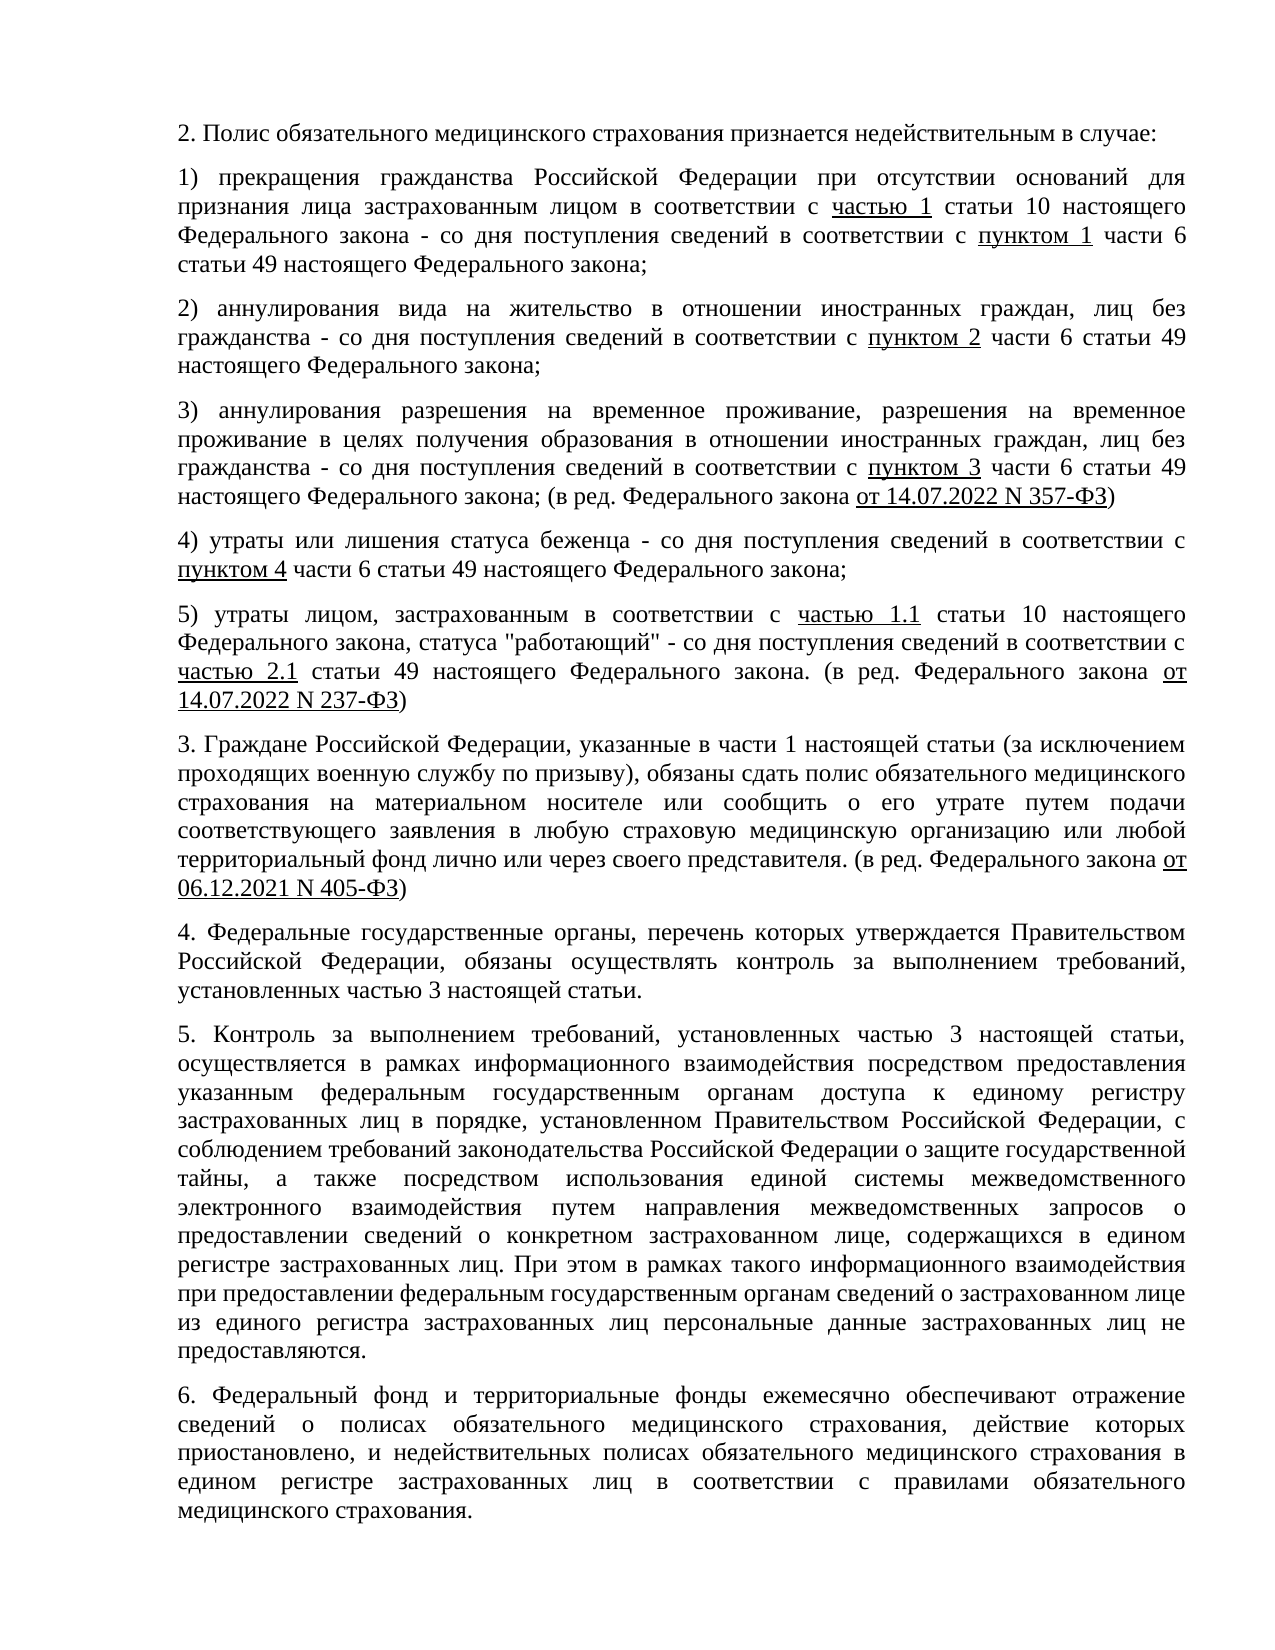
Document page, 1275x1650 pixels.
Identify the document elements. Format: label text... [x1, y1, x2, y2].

text 6. Федеральный фонд и территориальные фонды ежемесячно обеспечивают отражение сведений о полисах обязательного медицинского страхования, действие которых приостановлено, и недействительных полисах обязательного медицинского страхования в едином регистре застрахованных лиц в соответствии с правилами обязательного медицинского страхования. [177, 1380, 1186, 1524]
text 2. Полис обязательного медицинского страхования признается недействительным в случае: [177, 118, 1186, 147]
text 1) прекращения гражданства Российской Федерации при отсутствии оснований для признания лица застрахованным лицом в соответствии с частью 1 статьи 10 настоящего Федерального закона - со дня поступления сведений в соответствии с пунктом 1 части 6 статьи 49 настоящего Федерального закона; [177, 162, 1186, 277]
text 2) аннулирования вида на жительство в отношении иностранных граждан, лиц без гражданства - со дня поступления сведений в соответствии с пунктом 2 части 6 статьи 49 настоящего Федерального закона; [177, 293, 1186, 379]
text 3. Граждане Российской Федерации, указанные в части 1 настоящей статьи (за исключением проходящих военную службу по призыву), обязаны сдать полис обязательного медицинского страхования на материальном носителе или сообщить о его утрате путем подачи соответствующего заявления в любую страховую медицинскую организацию или любой территориальный фонд лично или через своего представителя. (в ред. Федерального закона от 06.12.2021 N 405-ФЗ) [177, 729, 1186, 902]
text 3) аннулирования разрешения на временное проживание, разрешения на временное проживание в целях получения образования в отношении иностранных граждан, лиц без гражданства - со дня поступления сведений в соответствии с пунктом 3 части 6 статьи 49 настоящего Федерального закона; (в ред. Федерального закона от 14.07.2022 N 357-ФЗ) [177, 395, 1186, 510]
text 4. Федеральные государственные органы, перечень которых утверждается Правительством Российской Федерации, обязаны осуществлять контроль за выполнением требований, установленных частью 3 настоящей статьи. [177, 917, 1186, 1004]
text 5. Контроль за выполнением требований, установленных частью 3 настоящей статьи, осуществляется в рамках информационного взаимодействия посредством предоставления указанным федеральным государственным органам доступа к единому регистру застрахованных лиц в порядке, установленном Правительством Российской Федерации, с соблюдением требований законодательства Российской Федерации о защите государственной тайны, а также посредством использования единой системы межведомственного электронного взаимодействия путем направления межведомственных запросов о предоставлении сведений о конкретном застрахованном лице, содержащихся в едином регистре застрахованных лиц. При этом в рамках такого информационного взаимодействия при предоставлении федеральным государственным органам сведений о застрахованном лице из единого регистра застрахованных лиц персональные данные застрахованных лиц не предоставляются. [177, 1019, 1186, 1364]
text 5) утраты лицом, застрахованным в соответствии с частью 1.1 статьи 10 настоящего Федерального закона, статуса "работающий" - со дня поступления сведений в соответствии с частью 2.1 статьи 49 настоящего Федерального закона. (в ред. Федерального закона от 14.07.2022 N 237-ФЗ) [177, 599, 1186, 714]
text 4) утраты или лишения статуса беженца - со дня поступления сведений в соответствии с пунктом 4 части 6 статьи 49 настоящего Федерального закона; [177, 526, 1186, 583]
